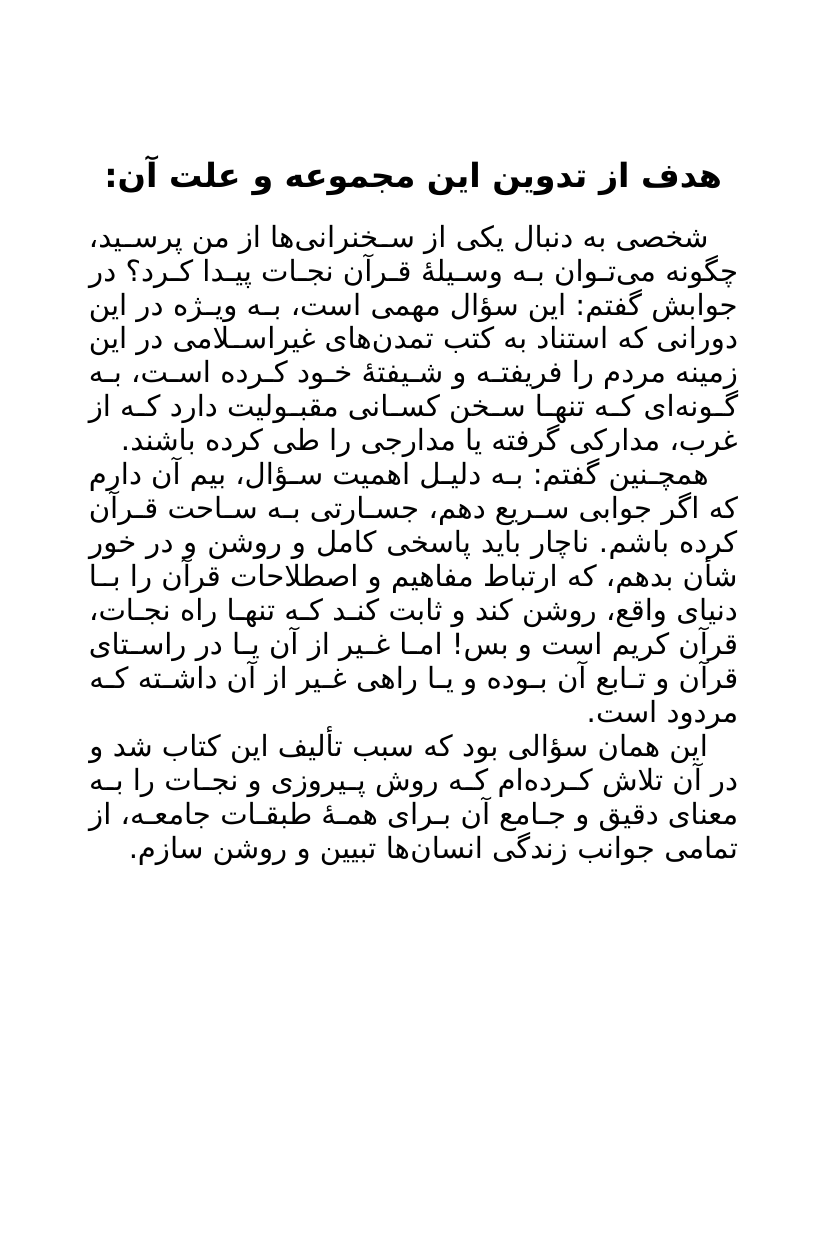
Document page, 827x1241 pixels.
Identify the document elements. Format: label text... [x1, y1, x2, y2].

text همچنین گفتم: به دلیل اهمیت سؤال، بیم آن دارم که اگر جوابی سریع دهم، جسارتی به ساحت قرآن کرده باشم. ناچار باید پاسخی کامل و روشن و در خور شأن بدهم، که ارتباط مفاهیم و اصطلاحات قرآن را با دنیای واقع، روشن کند و ثابت کند که تنها راه نجات، قرآن کریم است و بس! اما غیر از آن یا در راستای قرآن و تابع آن بوده و یا راهی غیر از آن داشته که مردود است. [89, 458, 738, 729]
text این همان سؤالی بود که سبب تألیف این کتاب شد و در آن تلاش کرده‌ام که روش پیروزی و نجات را به معنای دقیق و جامع آن برای همۀ طبقات جامعه، از تمامی جوانب زندگی انسان‌ها تبیین و روشن سازم. [89, 729, 738, 865]
text هدف از تدوین این مجموعه و علت آن: [89, 156, 738, 195]
text شخصی به دنبال یکی از سخنرانی‌ها از من پرسید، چگونه می‌توان به وسیلۀ قرآن نجات پیدا کرد؟ در جوابش گفتم: این سؤال مهمی است، به ویژه در این دورانی که استناد به کتب تمدن‌های غیراسلامی در این زمینه مردم را فریفته و شیفتۀ خود کرده است، به گونه‌ای که تنها سخن کسانی مقبولیت دارد که از غرب، مدارکی گرفته یا مدارجی را طی کرده باشند. [89, 220, 738, 458]
